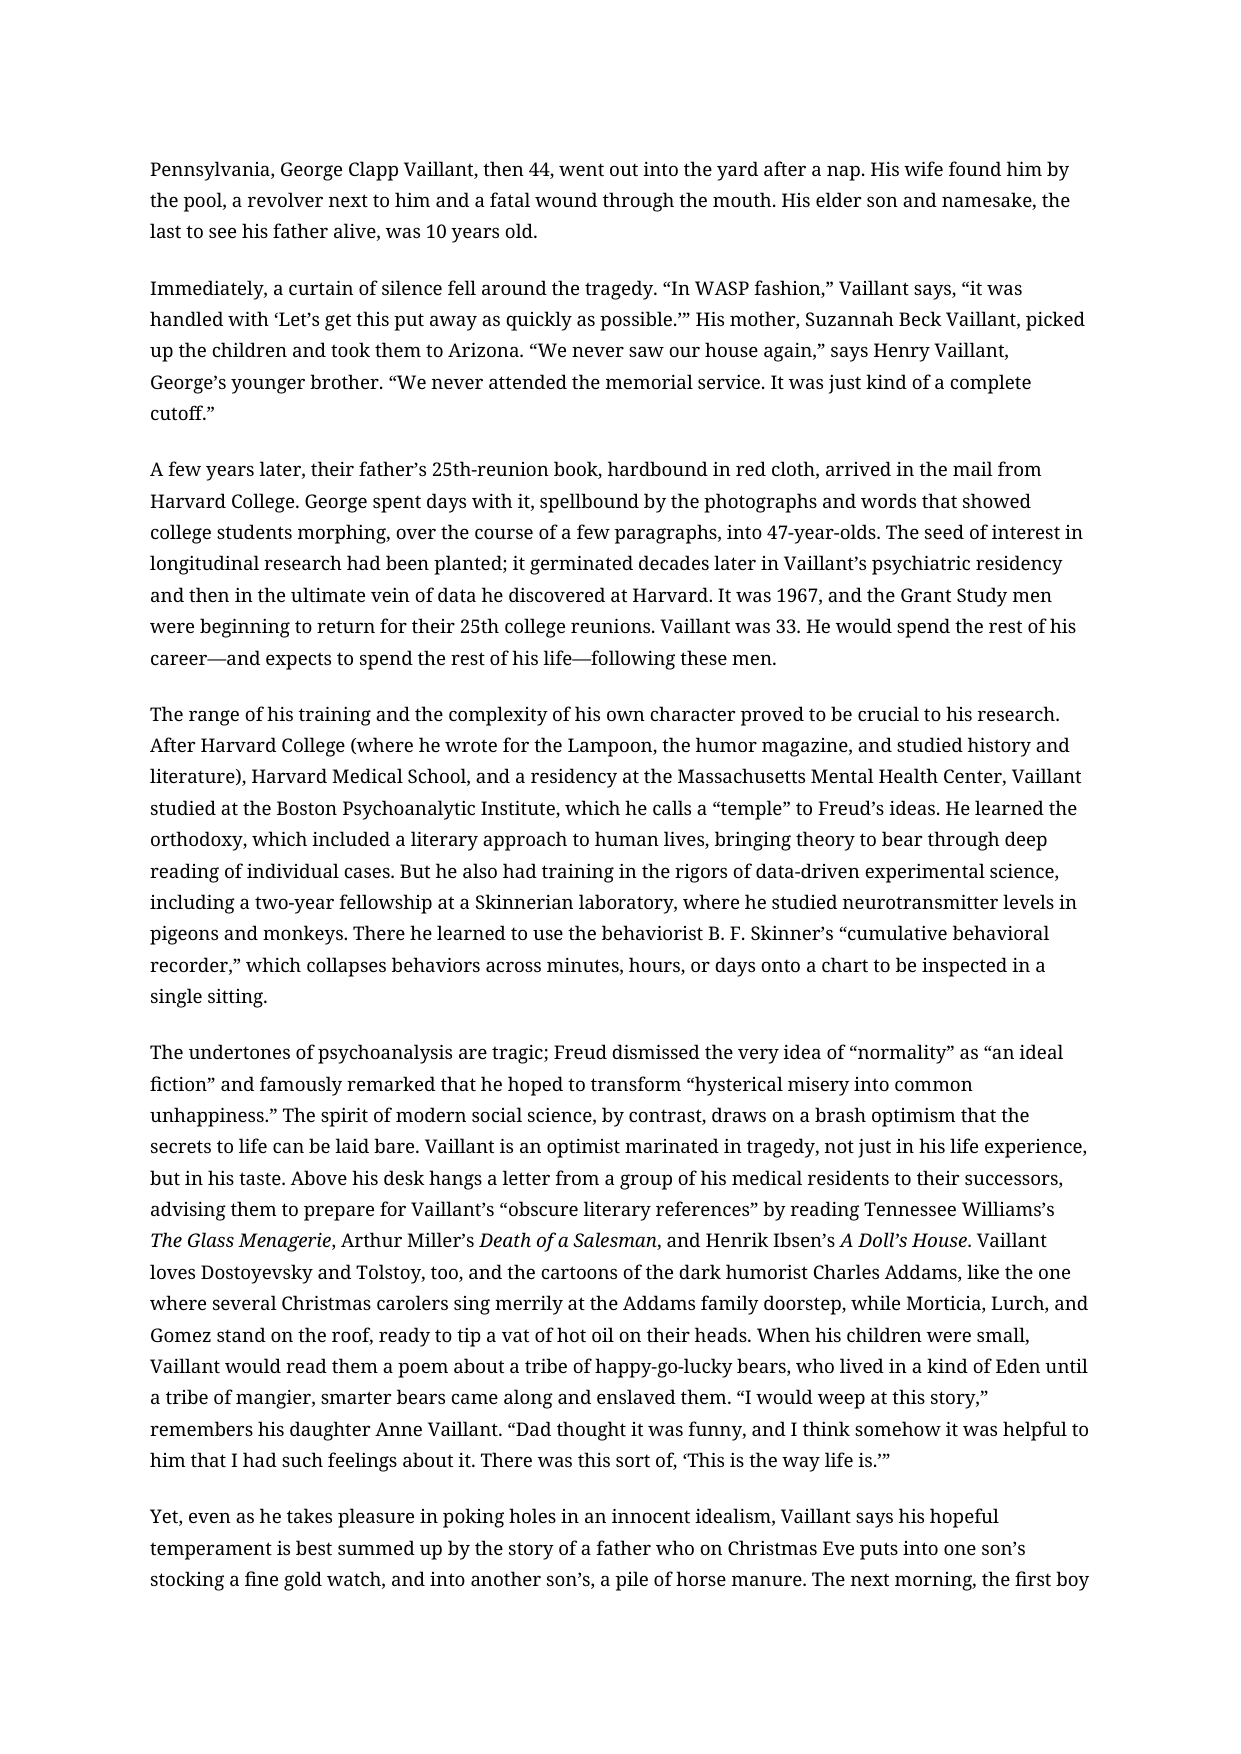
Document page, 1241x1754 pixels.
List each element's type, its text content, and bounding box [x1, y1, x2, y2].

text The range of his training and the complexity of his own character proved to be crucial to his research. After Harvard College (where he wrote for the Lampoon, the humor magazine, and studied history and literature), Harvard Medical School, and a residency at the Massachusetts Mental Health Center, Vaillant studied at the Boston Psychoanalytic Institute, which he calls a “temple” to Freud’s ideas. He learned the orthodoxy, which included a literary approach to human lives, bringing theory to bear through deep reading of individual cases. But he also had training in the rigors of data-driven experimental science, including a two-year fellowship at a Skinnerian laboratory, where he studied neurotransmitter levels in pigeons and monkeys. There he learned to use the behaviorist B. F. Skinner’s “cumulative behavioral recorder,” which collapses behaviors across minutes, hours, or days onto a chart to be inspected in a single sitting. [150, 695, 1090, 1009]
text The undertones of psychoanalysis are tragic; Freud dismissed the very idea of “normality” as “an ideal fiction” and famously remarked that he hoped to transform “hysterical misery into common unhappiness.” The spirit of modern social science, by contrast, draws on a brash optimism that the secrets to life can be laid bare. Vaillant is an optimist marinated in tragedy, not just in his life experience, but in his taste. Above his desk hangs a letter from a group of his medical residents to their successors, advising them to prepare for Vaillant’s “obscure literary references” by reading Tennessee Williams’s The Glass Menagerie, Arthur Miller’s Death of a Salesman, and Henrik Ibsen’s A Doll’s House. Vaillant loves Dostoyevsky and Tolstoy, too, and the cartoons of the dark humorist Charles Addams, like the one where several Christmas carolers sing merrily at the Addams family doorstep, while Morticia, Lurch, and Gomez stand on the roof, ready to tip a vat of hot oil on their heads. When his children were small, Vaillant would read them a poem about a tribe of happy-go-lucky bears, who lived in a kind of Eden until a tribe of mangier, smarter bears came along and enslaved them. “I would weep at this story,” remembers his daughter Anne Vaillant. “Dad thought it was funny, and I think somehow it was helpful to him that I had such feelings about it. There was this sort of, ‘This is the way life is.’” [150, 1034, 1090, 1473]
text Immediately, a curtain of silence fell around the tragedy. “In WASP fashion,” Vaillant says, “it was handled with ‘Let’s get this put away as quickly as possible.’” His mother, Suzannah Beck Vaillant, picked up the children and took them to Arizona. “We never saw our house again,” says Henry Vaillant, George’s younger brother. “We never attended the memorial service. It was just kind of a complete cutoff.” [150, 269, 1090, 426]
text A few years later, their father’s 25th-reunion book, hardbound in red cloth, arrived in the mail from Harvard College. George spent days with it, spellbound by the photographs and words that showed college students morphing, over the course of a few paragraphs, into 47-year-olds. The seed of interest in longitudinal research had been planted; it germinated decades later in Vaillant’s psychiatric residency and then in the ultimate vein of data he discovered at Harvard. It was 1967, and the Grant Study men were beginning to return for their 25th college reunions. Vaillant was 33. He would spend the rest of his career—and expects to spend the rest of his life—following these men. [150, 451, 1090, 670]
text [150, 150, 1090, 244]
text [150, 1498, 1090, 1592]
